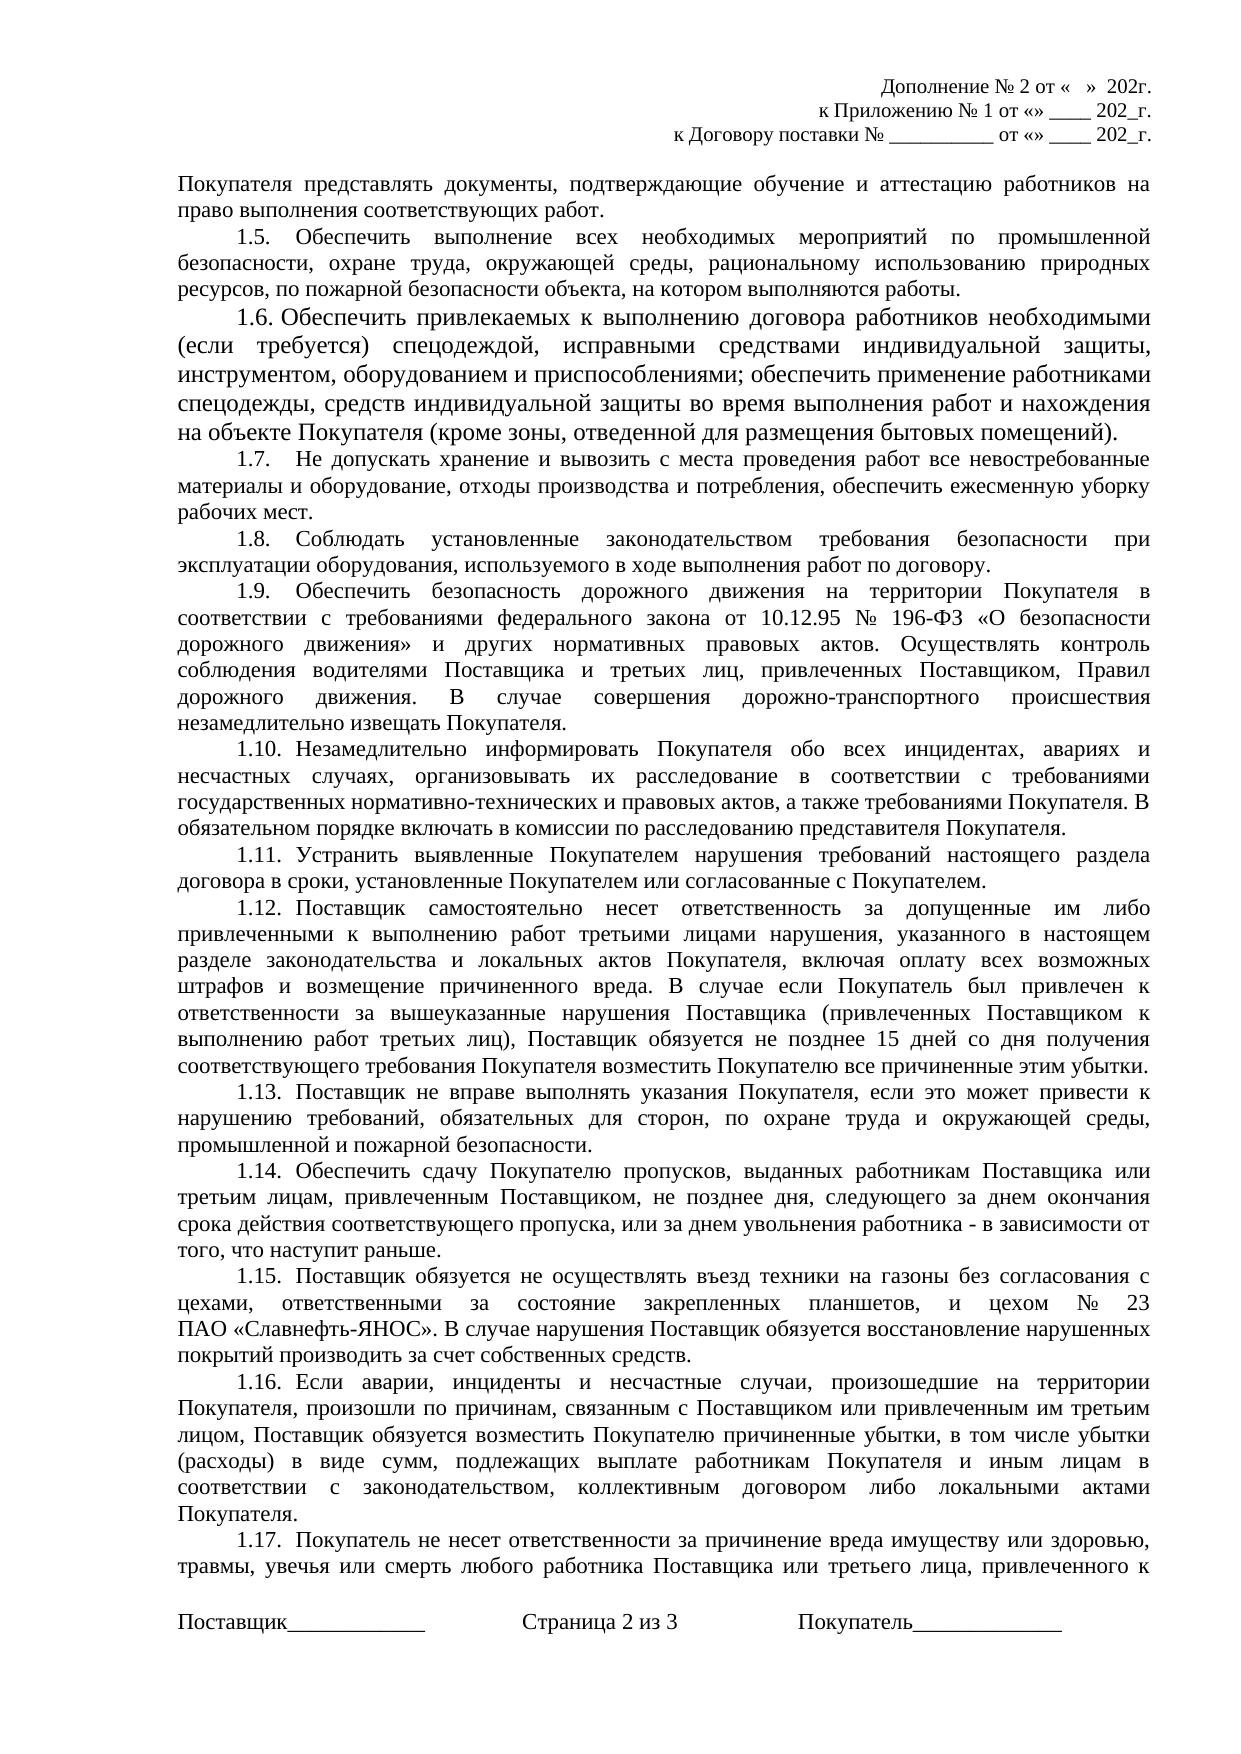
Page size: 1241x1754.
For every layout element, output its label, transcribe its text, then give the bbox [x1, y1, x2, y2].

text 1.16. Если аварии, инциденты и несчастные случаи, произошедшие на территории Покупателя, произошли по причинам, связанным с Поставщиком или привлеченным им третьим лицом, Поставщик обязуется возместить Покупателю причиненные убытки, в том числе убытки (расходы) в виде сумм, подлежащих выплате работникам Покупателя и иным лицам в соответствии с законодательством, коллективным договором либо локальными актами Покупателя. [177, 1368, 1152, 1526]
text 1.5. Обеспечить выполнение всех необходимых мероприятий по промышленной безопасности, охране труда, окружающей среды, рациональному использованию природных ресурсов, по пожарной безопасности объекта, на котором выполняются работы. [177, 223, 1152, 302]
text 1.9. Обеспечить безопасность дорожного движения на территории Покупателя в соответствии с требованиями федерального закона от 10.12.95 № 196-ФЗ «О безопасности дорожного движения» и других нормативных правовых актов. Осуществлять контроль соблюдения водителями Поставщика и третьих лиц, привлеченных Поставщиком, Правил дорожного движения. В случае совершения дорожно-транспортного происшествия незамедлительно извещать Покупателя. [177, 577, 1152, 735]
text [177, 170, 1152, 223]
text 1.15. Поставщик обязуется не осуществлять въезд техники на газоны без согласования с цехами, ответственными за состояние закрепленных планшетов, и цехом № 23 ПАО «Славнефть-ЯНОС». В случае нарушения Поставщик обязуется восстановление нарушенных покрытий производить за счет собственных средств. [177, 1262, 1152, 1368]
text 1.11. Устранить выявленные Покупателем нарушения требований настоящего раздела договора в сроки, установленные Покупателем или согласованные с Покупателем. [177, 841, 1152, 893]
text 1.12. Поставщик самостоятельно несет ответственность за допущенные им либо привлеченными к выполнению работ третьими лицами нарушения, указанного в настоящем разделе законодательства и локальных актов Покупателя, включая оплату всех возможных штрафов и возмещение причиненного вреда. В случае если Покупатель был привлечен к ответственности за вышеуказанные нарушения Поставщика (привлеченных Поставщиком к выполнению работ третьих лиц), Поставщик обязуется не позднее 15 дней со дня получения соответствующего требования Покупателя возместить Покупателю все причиненные этим убытки. [177, 893, 1152, 1078]
text 1.6. Обеспечить привлекаемых к выполнению договора работников необходимыми (если требуется) спецодеждой, исправными средствами индивидуальной защиты, инструментом, оборудованием и приспособлениями; обеспечить применение работниками спецодежды, средств индивидуальной защиты во время выполнения работ и нахождения на объекте Покупателя (кроме зоны, отведенной для размещения бытовых помещений). [177, 302, 1152, 446]
text 1.8. Соблюдать установленные законодательством требования безопасности при эксплуатации оборудования, используемого в ходе выполнения работ по договору. [177, 524, 1152, 577]
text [177, 1526, 1152, 1579]
text 1.13. Поставщик не вправе выполнять указания Покупателя, если это может привести к нарушению требований, обязательных для сторон, по охране труда и окружающей среды, промышленной и пожарной безопасности. [177, 1078, 1152, 1157]
text 1.7. Не допускать хранение и вывозить с места проведения работ все невостребованные материалы и оборудование, отходы производства и потребления, обеспечить ежесменную уборку рабочих мест. [177, 446, 1152, 524]
text 1.10. Незамедлительно информировать Покупателя обо всех инцидентах, авариях и несчастных случаях, организовывать их расследование в соответствии с требованиями государственных нормативно-технических и правовых актов, а также требованиями Покупателя. В обязательном порядке включать в комиссии по расследованию представителя Покупателя. [177, 735, 1152, 841]
text 1.14. Обеспечить сдачу Покупателю пропусков, выданных работникам Поставщика или третьим лицам, привлеченным Поставщиком, не позднее дня, следующего за днем окончания срока действия соответствующего пропуска, или за днем увольнения работника - в зависимости от того, что наступит раньше. [177, 1157, 1152, 1262]
